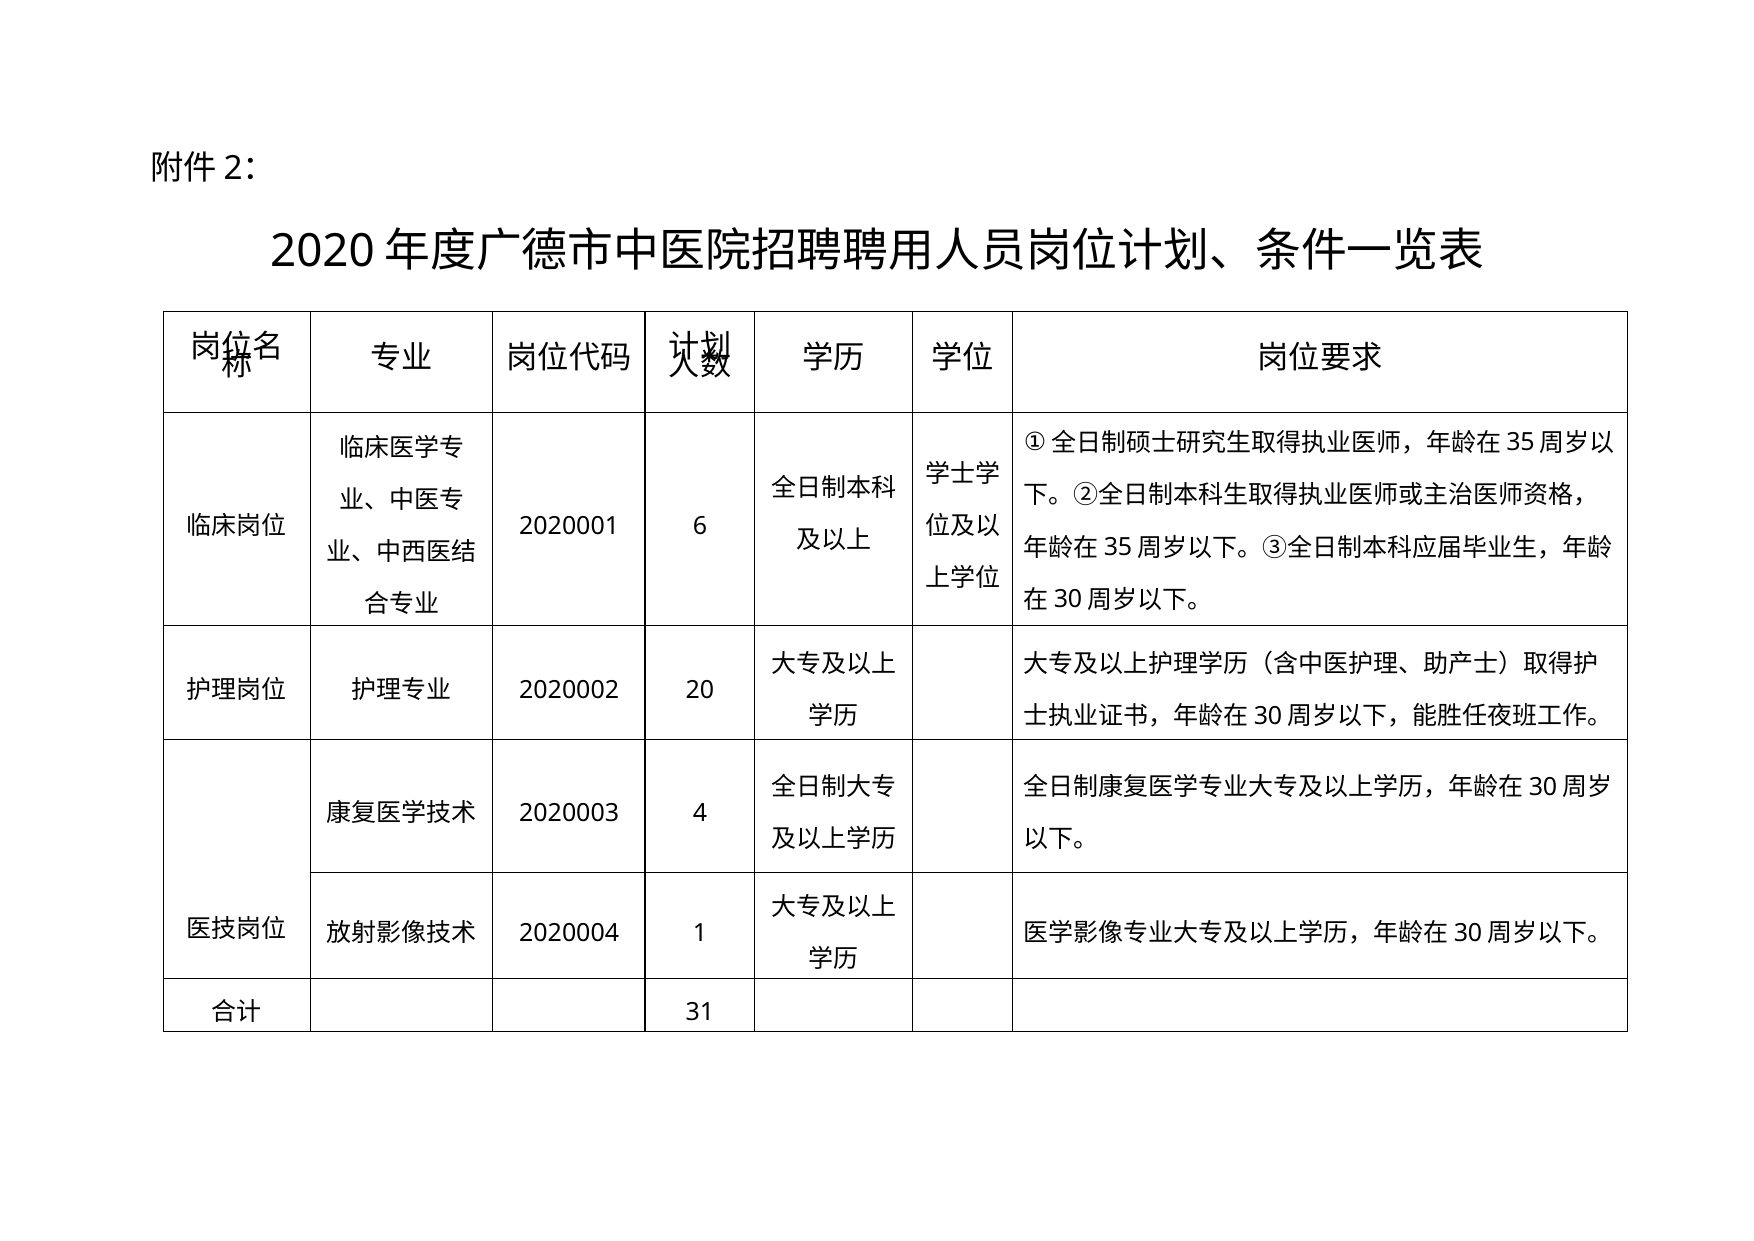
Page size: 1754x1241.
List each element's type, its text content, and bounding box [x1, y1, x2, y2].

table_cell 2020002 [493, 626, 644, 738]
table_cell [913, 740, 1012, 872]
table_cell 6 [646, 413, 754, 625]
table_cell [913, 873, 1012, 977]
table_cell 护理岗位 [164, 626, 310, 738]
table_header 岗位代码 [493, 312, 644, 412]
table_cell 大专及以上护理学历（含中医护理、助产士）取得护士执业证书，年龄在30周岁以下，能胜任夜班工作。 [1013, 626, 1627, 738]
table_cell 2020001 [493, 413, 644, 625]
table_cell 大专及以上学历 [755, 873, 912, 977]
table_cell [493, 979, 644, 1031]
table_header 学历 [755, 312, 912, 412]
table_header 专业 [311, 312, 492, 412]
table_cell [913, 626, 1012, 738]
table_cell 护理专业 [311, 626, 492, 738]
text 2020年度广德市中医院招聘聘用人员岗位计划、条件一览表 [150, 198, 1604, 295]
table_cell 放射影像技术 [311, 873, 492, 977]
table_cell [755, 979, 912, 1031]
table_cell [913, 979, 1012, 1031]
table_cell 医学影像专业大专及以上学历，年龄在30周岁以下。 [1013, 873, 1627, 977]
table_cell 临床岗位 [164, 413, 310, 625]
table_cell 学士学位及以上学位 [913, 413, 1012, 625]
table_cell 2020003 [493, 740, 644, 872]
table_cell [1013, 979, 1627, 1031]
table_cell 合计 [164, 979, 310, 1031]
table_cell 临床医学专业、中医专业、中西医结合专业 [311, 413, 492, 625]
table_cell 4 [646, 740, 754, 872]
table_cell 康复医学技术 [311, 740, 492, 872]
table_cell 医技岗位 [164, 740, 310, 977]
table_header 岗位名称 [164, 312, 310, 412]
table_header 岗位要求 [1013, 312, 1627, 412]
table_cell 全日制康复医学专业大专及以上学历，年龄在30周岁以下。 [1013, 740, 1627, 872]
table_header 计划人数 [646, 312, 754, 412]
table_header 学位 [913, 312, 1012, 412]
table_cell ①全日制硕士研究生取得执业医师，年龄在35周岁以下。②全日制本科生取得执业医师或主治医师资格，年龄在35周岁以下。③全日制本科应届毕业生，年龄在30周岁以下。 [1013, 413, 1627, 625]
table_cell [311, 979, 492, 1031]
table_cell 31 [646, 979, 754, 1031]
table_cell 20 [646, 626, 754, 738]
table_cell 全日制大专及以上学历 [755, 740, 912, 872]
table_cell 大专及以上学历 [755, 626, 912, 738]
table_cell 全日制本科及以上 [755, 413, 912, 625]
text 附件2： [150, 133, 1604, 198]
table_cell 1 [646, 873, 754, 977]
table_cell 2020004 [493, 873, 644, 977]
